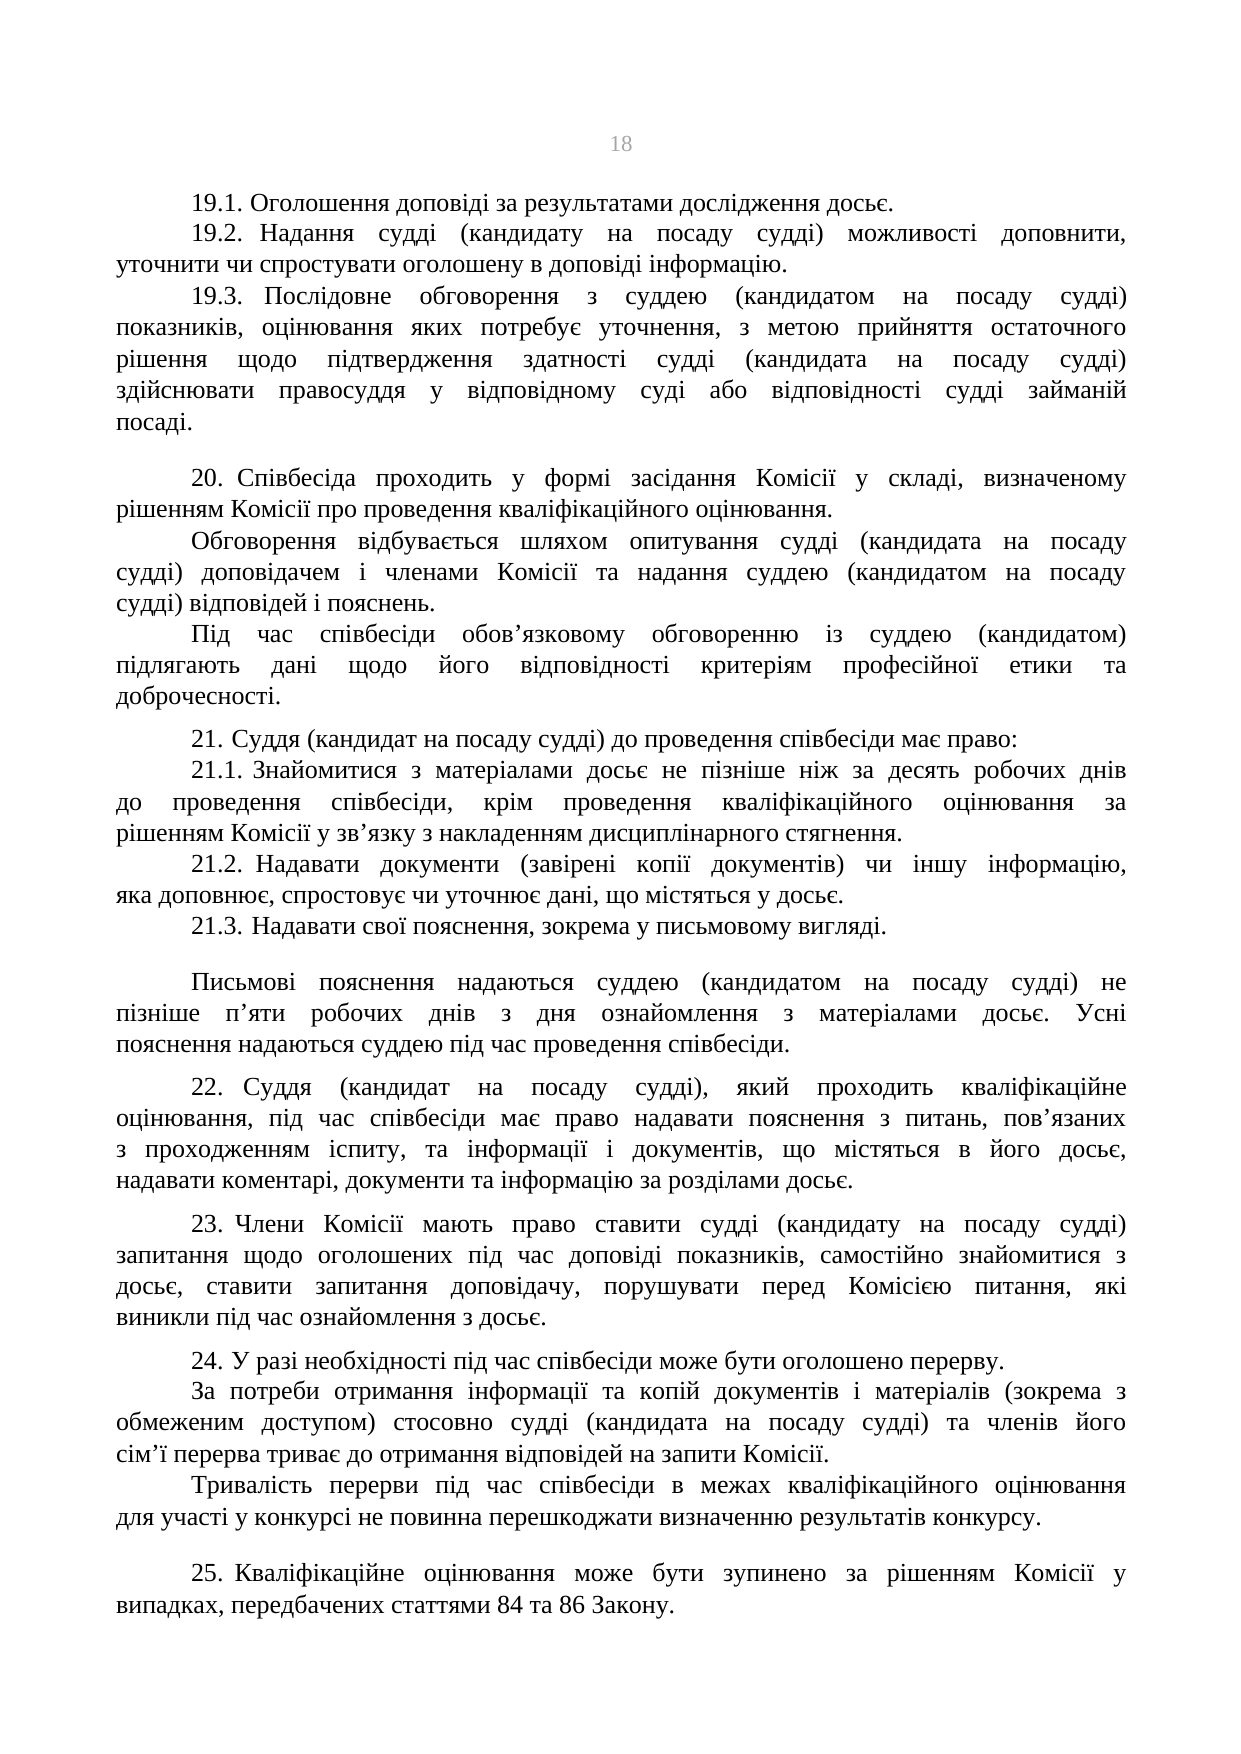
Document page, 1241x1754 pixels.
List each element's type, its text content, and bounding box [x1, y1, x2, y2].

list Оголошення доповіді за результатами дослідження досьє. [116, 190, 1130, 216]
text Обговорення відбувається шляхом опитування судді (кандидата на посаду судді) доповідачем і членами Комісії та надання суддею (кандидатом на посаду судді) відповідей і пояснень. [116, 524, 1128, 617]
text Тривалість перерви під час співбесіди в межах кваліфікаційного оцінювання для участі у конкурсі не повинна перешкоджати визначенню результатів конкурсу. [116, 1469, 1128, 1532]
text За потреби отримання інформації та копій документів і матеріалів (зокрема з обмеженим доступом) стосовно судді (кандидата на посаду судді) та членів його сім’ї перерва триває до отримання відповідей на запити Комісії. [116, 1374, 1128, 1469]
text 18 [114, 126, 1128, 158]
list Надання судді (кандидату на посаду судді) можливості доповнити, уточнити чи спростувати оголошену в доповіді інформацію. [116, 216, 1128, 279]
list Знайомитися з матеріалами досьє не пізніше ніж за десять робочих днів до проведення співбесіди, крім проведення кваліфікаційного оцінювання за рішенням Комісії у зв’язку з накладенням дисциплінарного стягнення. [116, 754, 1128, 847]
list Суддя (кандидат на посаду судді), який проходить кваліфікаційне оцінювання, під час співбесіди має право надавати пояснення з питань, пов’язаних з проходженням іспиту, та інформації і документів, що містяться в його досьє, надавати коментарі, документи та інформацію за розділами досьє. [116, 1071, 1128, 1195]
list У разі необхідності під час співбесіди може бути оголошено перерву. [116, 1348, 1130, 1374]
list Суддя (кандидат на посаду судді) до проведення співбесіди має право: [116, 723, 1130, 754]
list Послідовне обговорення з суддею (кандидатом на посаду судді) показників, оцінювання яких потребує уточнення, з метою прийняття остаточного рішення щодо підтвердження здатності судді (кандидата на посаду судді) здійснювати правосуддя у відповідному суді або відповідності судді займаній посаді. [116, 279, 1128, 436]
list Співбесіда проходить у формі засідання Комісії у складі, визначеному рішенням Комісії про проведення кваліфікаційного оцінювання. [116, 461, 1128, 524]
list Надавати свої пояснення, зокрема у письмовому вигляді. [116, 909, 1130, 940]
text Під час співбесіди обов’язковому обговоренню із суддею (кандидатом) підлягають дані щодо його відповідності критеріям професійної етики та доброчесності. [116, 617, 1128, 711]
text Письмові пояснення надаються суддею (кандидатом на посаду судді) не пізніше п’яти робочих днів з дня ознайомлення з матеріалами досьє. Усні пояснення надаються суддею під час проведення співбесіди. [116, 965, 1128, 1058]
list Кваліфікаційне оцінювання може бути зупинено за рішенням Комісії у випадках, передбачених статтями 84 та 86 Закону. [116, 1557, 1128, 1619]
list Надавати документи (завірені копії документів) чи іншу інформацію, яка доповнює, спростовує чи уточнює дані, що містяться у досьє. [116, 847, 1128, 909]
list Члени Комісії мають право ставити судді (кандидату на посаду судді) запитання щодо оголошених під час доповіді показників, самостійно знайомитися з досьє, ставити запитання доповідачу, порушувати перед Комісією питання, які виникли під час ознайомлення з досьє. [116, 1208, 1128, 1332]
